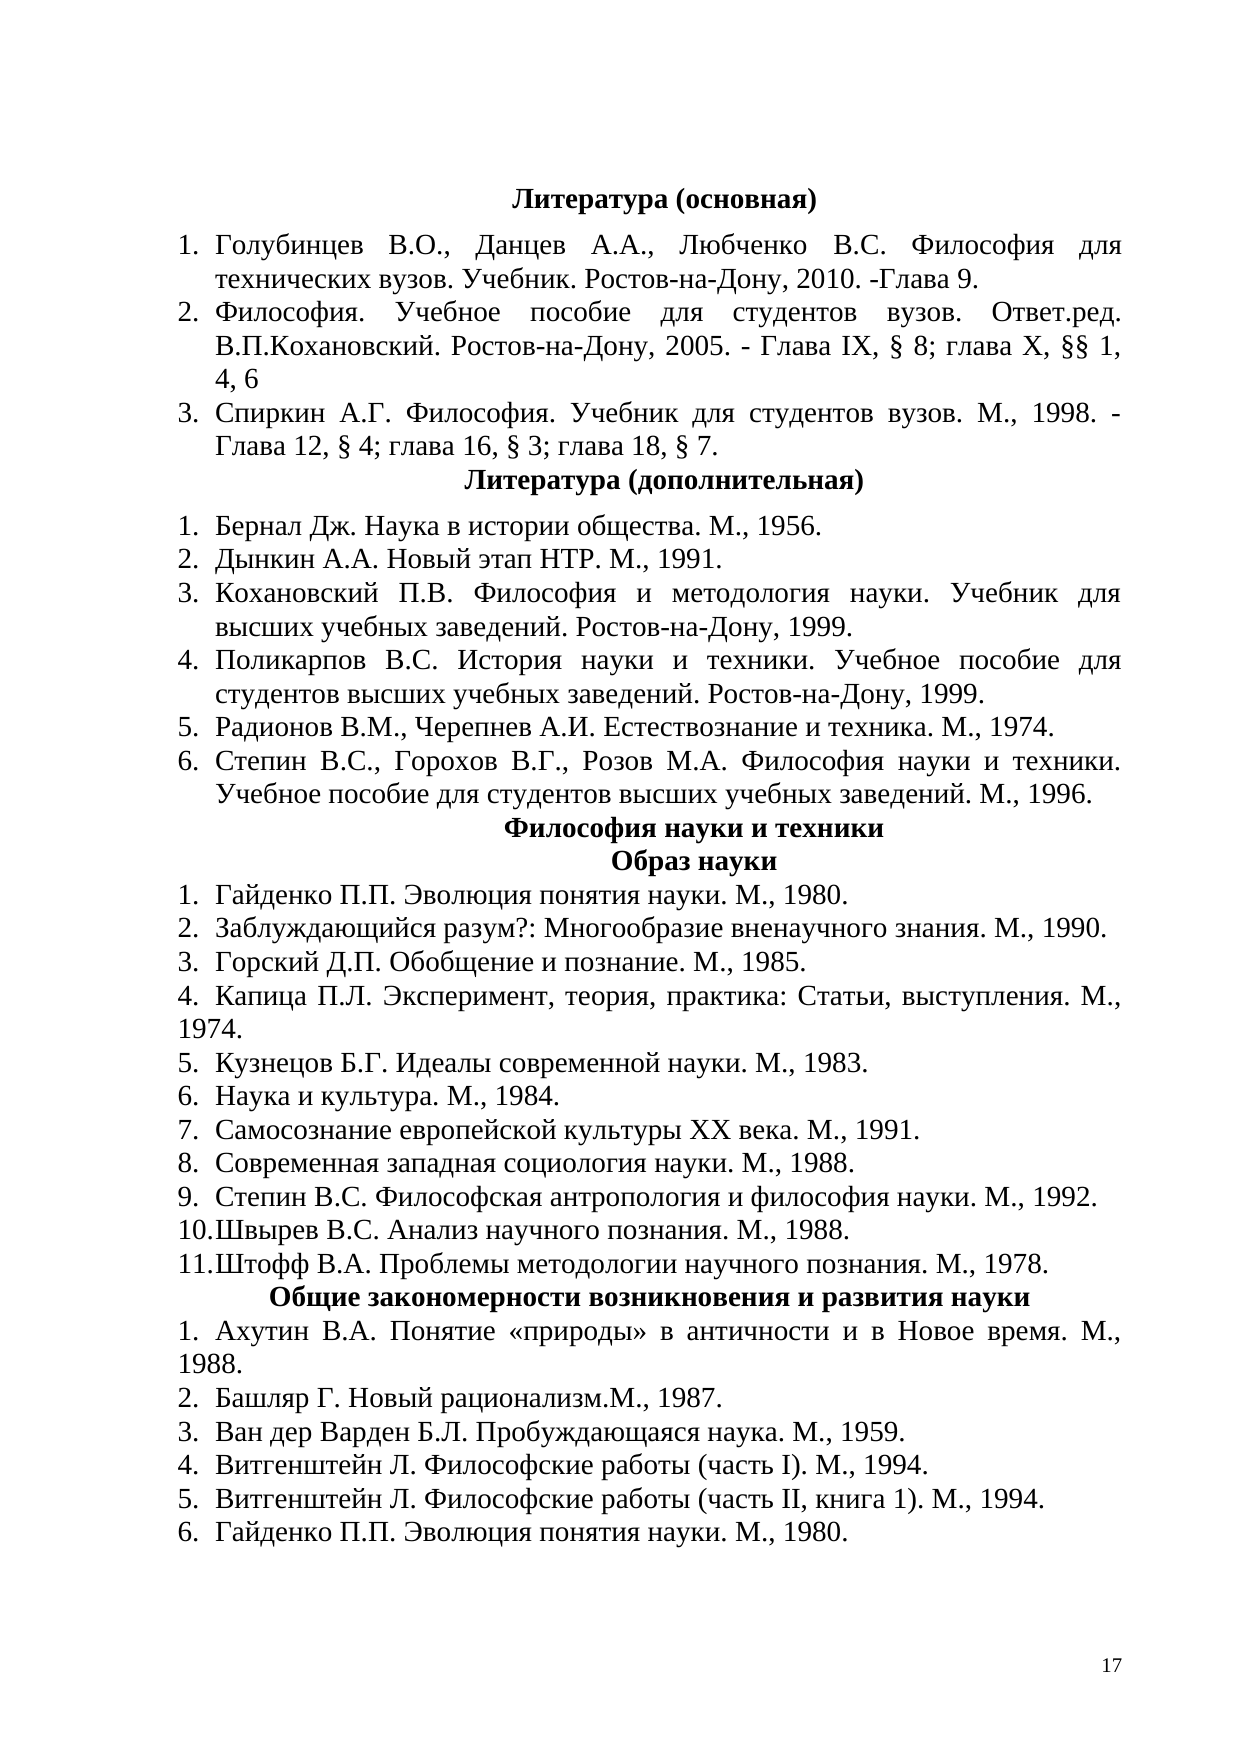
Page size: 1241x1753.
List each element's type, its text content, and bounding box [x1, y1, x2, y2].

list Радионов В.М., Черепнев А.И. Естествознание и техника. М., 1974. [177, 709, 1122, 743]
list Поликарпов B.C. История науки и техники. Учебное пособие для студентов высших учебных заведений. Ростов-на-Дону, 1999. [177, 642, 1122, 709]
list Философия. Учебное пособие для студентов вузов. Ответ.ред. В.П.Кохановский. Ростов-на-Дону, 2005. - Глава IX, § 8; глава X, §§ 1, 4, 6 [177, 294, 1122, 395]
list Степин B.C., Горохов В.Г., Розов М.А. Философия науки и техники. Учебное пособие для студентов высших учебных заведений. М., 1996. [177, 743, 1122, 810]
list Степин B.C. Философская антропология и философия науки. М., 1992. [177, 1179, 1122, 1212]
list Кузнецов Б.Г. Идеалы современной науки. М., 1983. [177, 1045, 1122, 1078]
text Образ науки [177, 843, 1122, 877]
list Штофф В.А. Проблемы методологии научного познания. М., 1978. [177, 1246, 1122, 1279]
list Самосознание европейской культуры XX века. М., 1991. [177, 1112, 1122, 1145]
list Витгенштейн Л. Философские работы (часть I). М., 1994. [177, 1447, 1122, 1481]
text Литература (основная) [207, 181, 1122, 215]
list Ахутин В.А. Понятие «природы» в античности и в Новое время. М., 1988. [177, 1313, 1122, 1380]
text Философия науки и техники [177, 810, 1122, 843]
text Литература (дополнительная) [207, 462, 1122, 496]
list Витгенштейн Л. Философские работы (часть II, книга 1). М., 1994. [177, 1481, 1122, 1514]
list Голубинцев В.О., Данцев А.А., Любченко B.C. Философия для технических вузов. Учебник. Ростов-на-Дону, 2010. -Глава 9. [177, 227, 1122, 294]
list Baн дер Варден Б.Л. Пробуждающаяся наука. М., 1959. [177, 1414, 1122, 1447]
list Дынкин А.А. Новый этап НТР. М., 1991. [177, 542, 1122, 575]
list Бернал Дж. Наука в истории общества. М., 1956. [177, 508, 1122, 542]
list Капица П.Л. Эксперимент, теория, практика: Статьи, выступления. М., 1974. [177, 978, 1122, 1045]
list Заблуждающийся разум?: Многообразие вненаучного знания. М., 1990. [177, 911, 1122, 944]
list Спиркин А.Г. Философия. Учебник для студентов вузов. М., 1998. - Глава 12, § 4; глава 16, § 3; глава 18, § 7. [177, 395, 1122, 462]
list Кохановский П.В. Философия и методология науки. Учебник для высших учебных заведений. Ростов-на-Дону, 1999. [177, 575, 1122, 642]
list Гайденко П.П. Эволюция понятия науки. М., 1980. [177, 1514, 1122, 1548]
list Наука и культура. М., 1984. [177, 1078, 1122, 1112]
list Горский Д.П. Обобщение и познание. М., 1985. [177, 944, 1122, 978]
list Гайденко П.П. Эволюция понятия науки. М., 1980. [177, 877, 1122, 911]
list Башляр Г. Новый рационализм.М., 1987. [177, 1380, 1122, 1414]
list Швырев B.C. Анализ научного познания. М., 1988. [177, 1212, 1122, 1246]
subtitle Общие закономерности возникновения и развития науки [177, 1279, 1122, 1313]
list Современная западная социология науки. М., 1988. [177, 1145, 1122, 1179]
